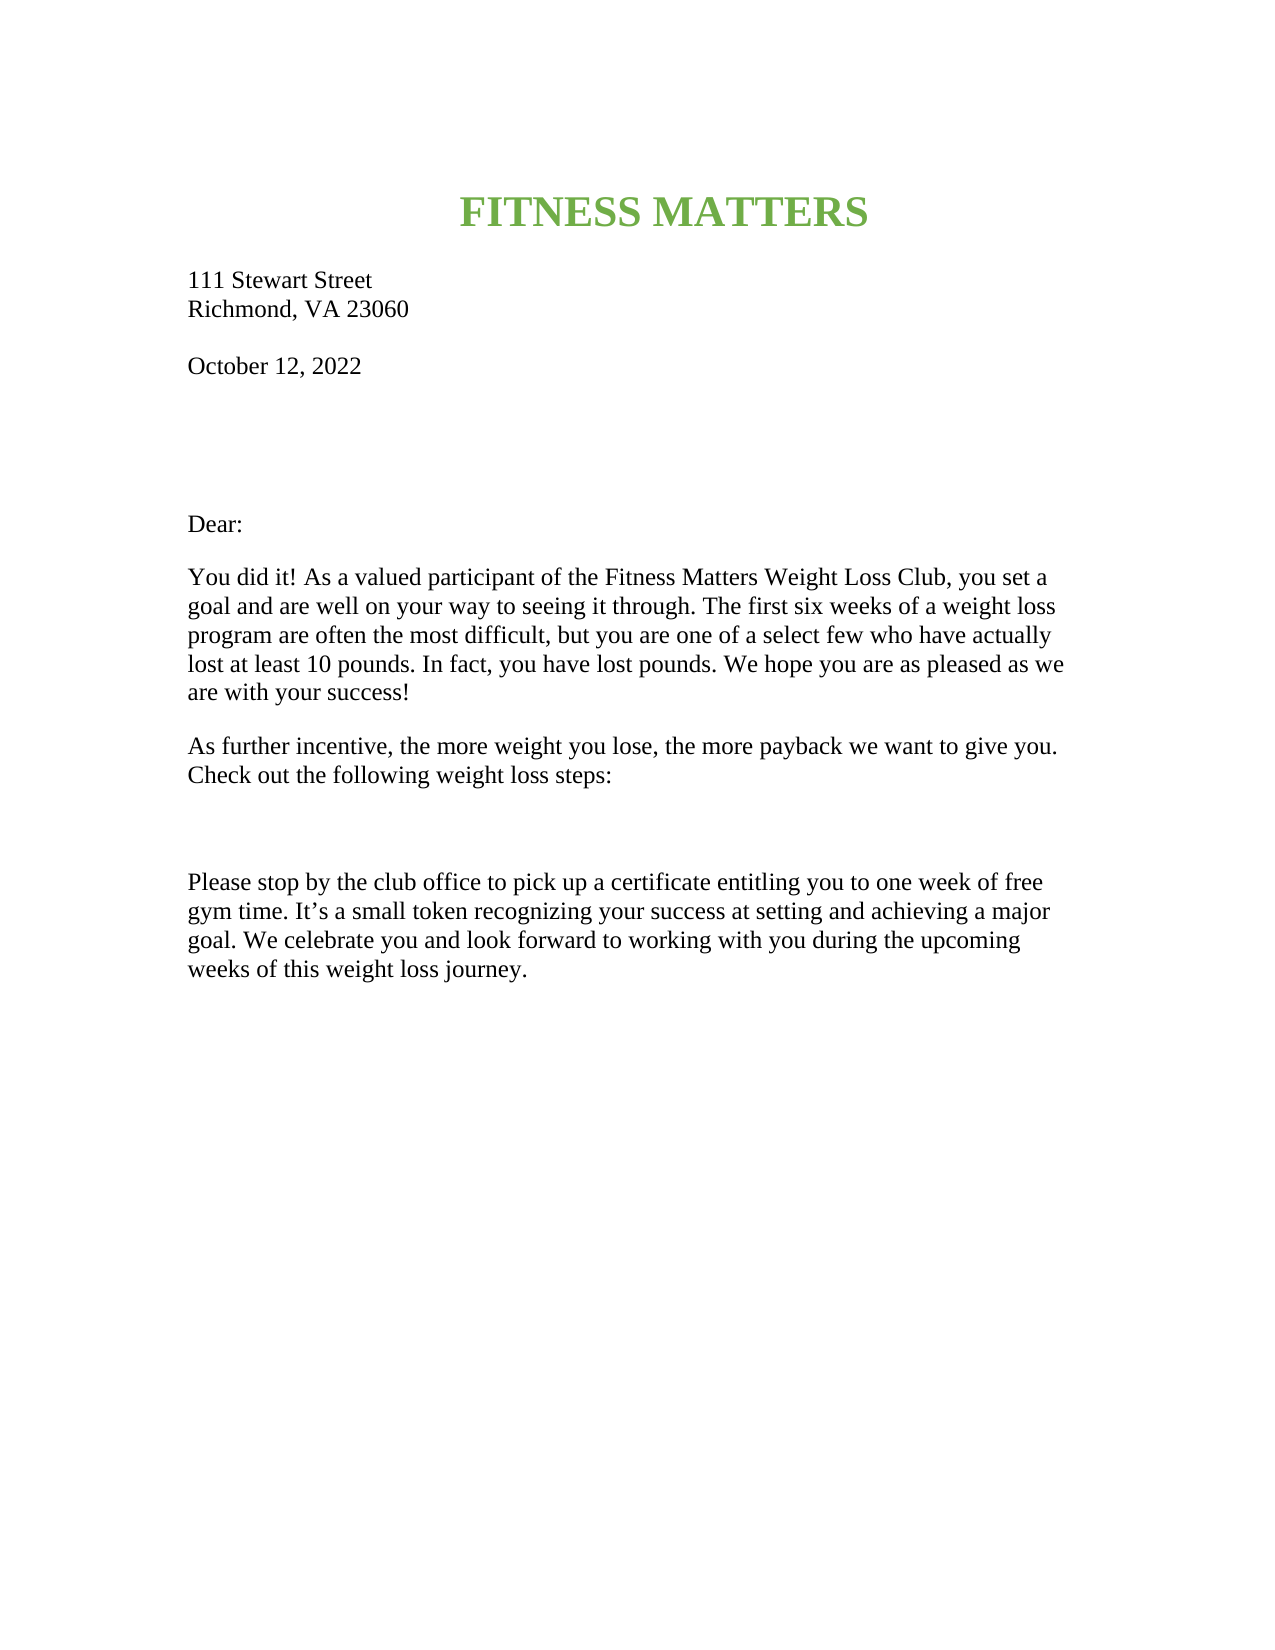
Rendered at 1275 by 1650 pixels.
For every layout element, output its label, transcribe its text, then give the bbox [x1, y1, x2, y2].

text Dear: [187, 509, 1087, 537]
text October 12, 2022 [187, 351, 1087, 380]
text Please stop by the club office to pick up a certificate entitling you to one week of free gym time. It’s a small token recognizing your success at setting and achieving a major goal. We celebrate you and look forward to working with you during the upcoming weeks of this weight loss journey. [187, 867, 1087, 982]
text 111 Stewart Street [187, 265, 1087, 294]
text As further incentive, the more weight you lose, the more payback we want to give you. Check out the following weight loss steps: [187, 731, 1087, 789]
text You did it! As a valued participant of the Fitness Matters Weight Loss Club, you set a goal and are well on your way to seeing it through. The first six weeks of a weight loss program are often the most difficult, but you are one of a select few who have actually lost at least 10 pounds. In fact, you have lost pounds. We hope you are as pleased as we are with your success! [187, 562, 1087, 706]
text Richmond, VA 23060 [187, 294, 1087, 322]
